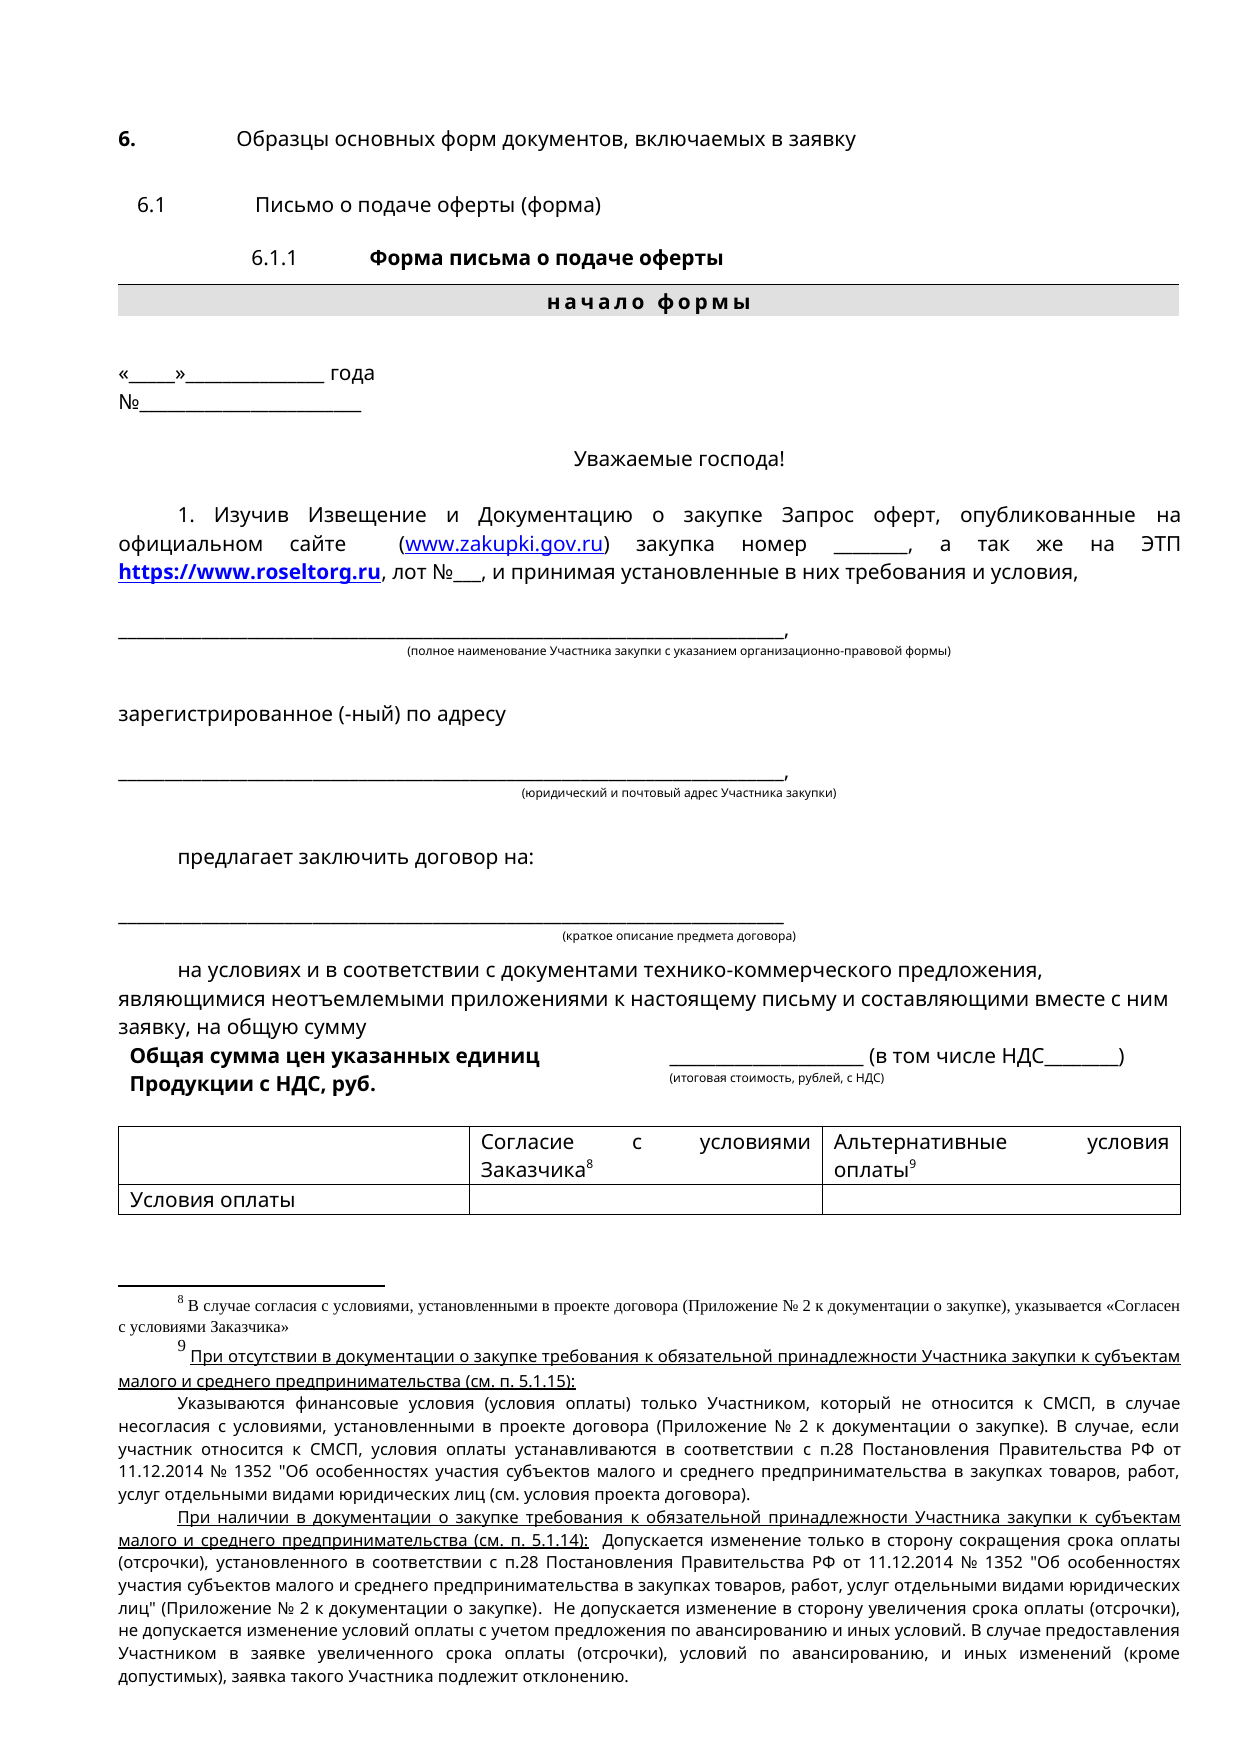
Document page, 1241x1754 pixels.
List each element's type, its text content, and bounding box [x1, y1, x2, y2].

table_header [119, 1127, 469, 1184]
text «_____»_______________ года [118, 358, 635, 387]
table_cell [470, 1185, 822, 1213]
text зарегистрированное (-ный) по адресу [118, 699, 1181, 728]
text на условиях и в соответствии с документами технико-коммерческого предложения, являющимися неотъемлемыми приложениями к настоящему письму и составляющими вместе с ним заявку, на общую сумму [118, 956, 1181, 1041]
table_header Альтернативные условия оплаты [823, 1127, 1180, 1184]
text ________________________________________________________________________, [118, 756, 1181, 785]
list Форма письма о подаче оферты [251, 243, 1181, 272]
table_header _____________________ (в том числе НДС________) (итоговая стоимость, рублей, с НДС) [658, 1041, 1198, 1098]
text начало формы [118, 285, 1179, 316]
table_header Согласие с условиями Заказчика [470, 1127, 822, 1184]
text (краткое описание предмета договора) [118, 927, 1181, 956]
text (юридический и почтовый адрес Участника закупки) [118, 785, 1181, 813]
subtitle Письмо о подаче оферты (форма) [137, 190, 1181, 218]
text №________________________ [118, 387, 635, 415]
text 1. Изучив Извещение и Документацию о закупке Запрос оферт, опубликованные на официальном сайте (www.zakupki.gov.ru) закупка номер ________, а так же на ЭТП https://www.roseltorg.ru, лот №___, и принимая установленные в них требования и условия, [118, 501, 1181, 586]
text ________________________________________________________________________ [118, 899, 1181, 927]
text ________________________________________________________________________, [118, 614, 1181, 643]
text (полное наименование Участника закупки с указанием организационно-правовой формы) [118, 643, 1181, 671]
table_cell [823, 1185, 1180, 1213]
table_header Общая сумма цен указанных единиц Продукции с НДС, руб. [118, 1041, 658, 1098]
table_cell Условия оплаты [119, 1185, 469, 1213]
text предлагает заключить договор на: [118, 842, 1181, 870]
subtitle Образцы основных форм документов, включаемых в заявку [118, 124, 1181, 152]
text Уважаемые господа! [118, 444, 1181, 472]
